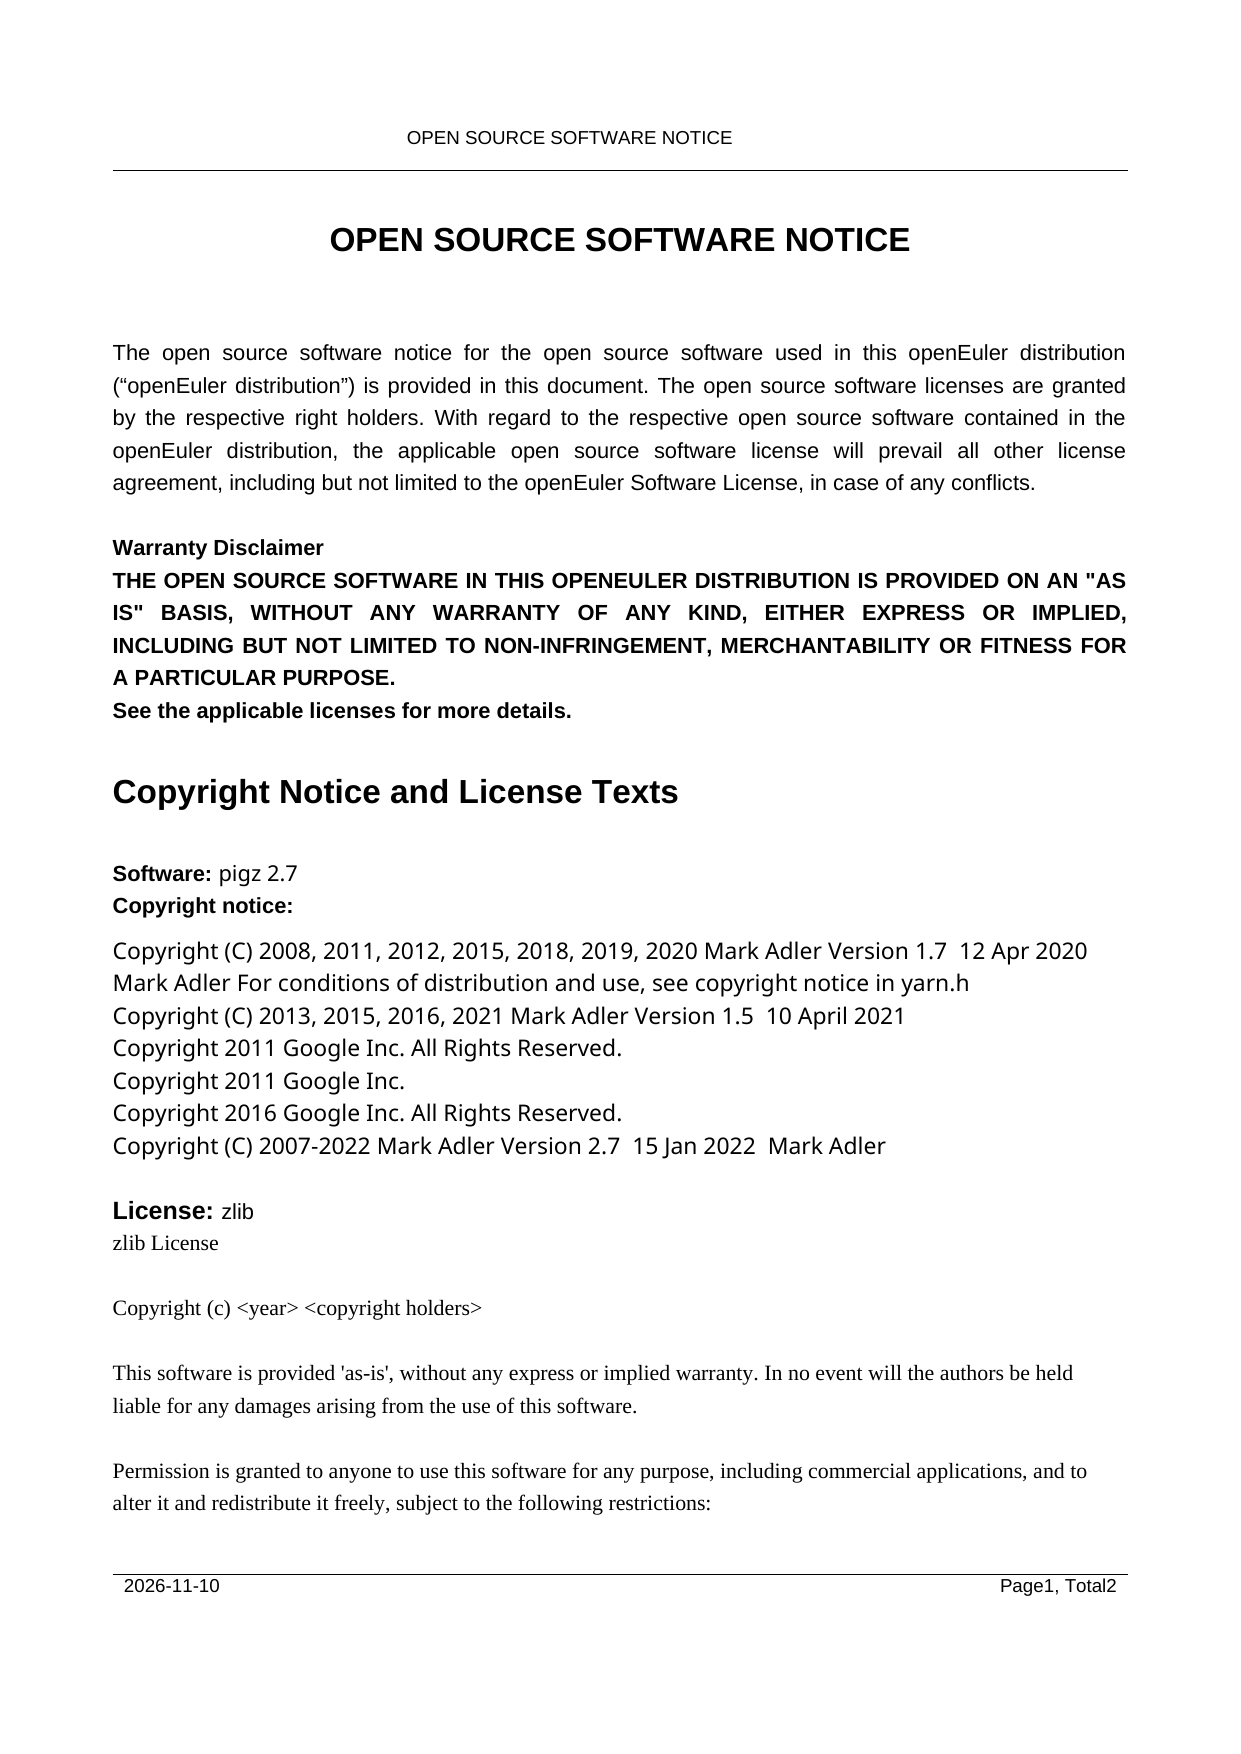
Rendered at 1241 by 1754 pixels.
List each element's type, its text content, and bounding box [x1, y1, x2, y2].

text OPEN SOURCE SOFTWARE NOTICE [112, 206, 1128, 271]
text Copyright Notice and License Texts [112, 759, 1128, 824]
text The open source software notice for the open source software used in this openEuler distribution (“openEuler distribution”) is provided in this document. The open source software licenses are granted by the respective right holders. With regard to the respective open source software contained in the openEuler distribution, the applicable open source software license will prevail all other license agreement, including but not limited to the openEuler Software License, in case of any conflicts. [112, 336, 1128, 499]
text Copyright notice: [112, 889, 1128, 921]
text License: zlib [112, 1194, 1128, 1226]
text Copyright (C) 2008, 2011, 2012, 2015, 2018, 2019, 2020 Mark Adler Version 1.7 12 Apr 2020 Mark Adler For conditions of distribution and use, see copyright notice in yarn.h Copyright (C) 2013, 2015, 2016, 2021 Mark Adler Version 1.5 10 April 2021 Copyright 2011 Google Inc. All Rights Reserved. Copyright 2011 Google Inc. Copyright 2016 Google Inc. All Rights Reserved. Copyright (C) 2007-2022 Mark Adler Version 2.7 15 Jan 2022 Mark Adler [112, 934, 1128, 1194]
title Software: pigz 2.7 [112, 856, 1128, 889]
text Warranty Disclaimer [112, 531, 1128, 564]
text THE OPEN SOURCE SOFTWARE IN THIS OPENEULER DISTRIBUTION IS PROVIDED ON AN "AS IS" BASIS, WITHOUT ANY WARRANTY OF ANY KIND, EITHER EXPRESS OR IMPLIED, INCLUDING BUT NOT LIMITED TO NON-INFRINGEMENT, MERCHANTABILITY OR FITNESS FOR A PARTICULAR PURPOSE. See the applicable licenses for more details. [112, 564, 1128, 726]
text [112, 1226, 1128, 1519]
